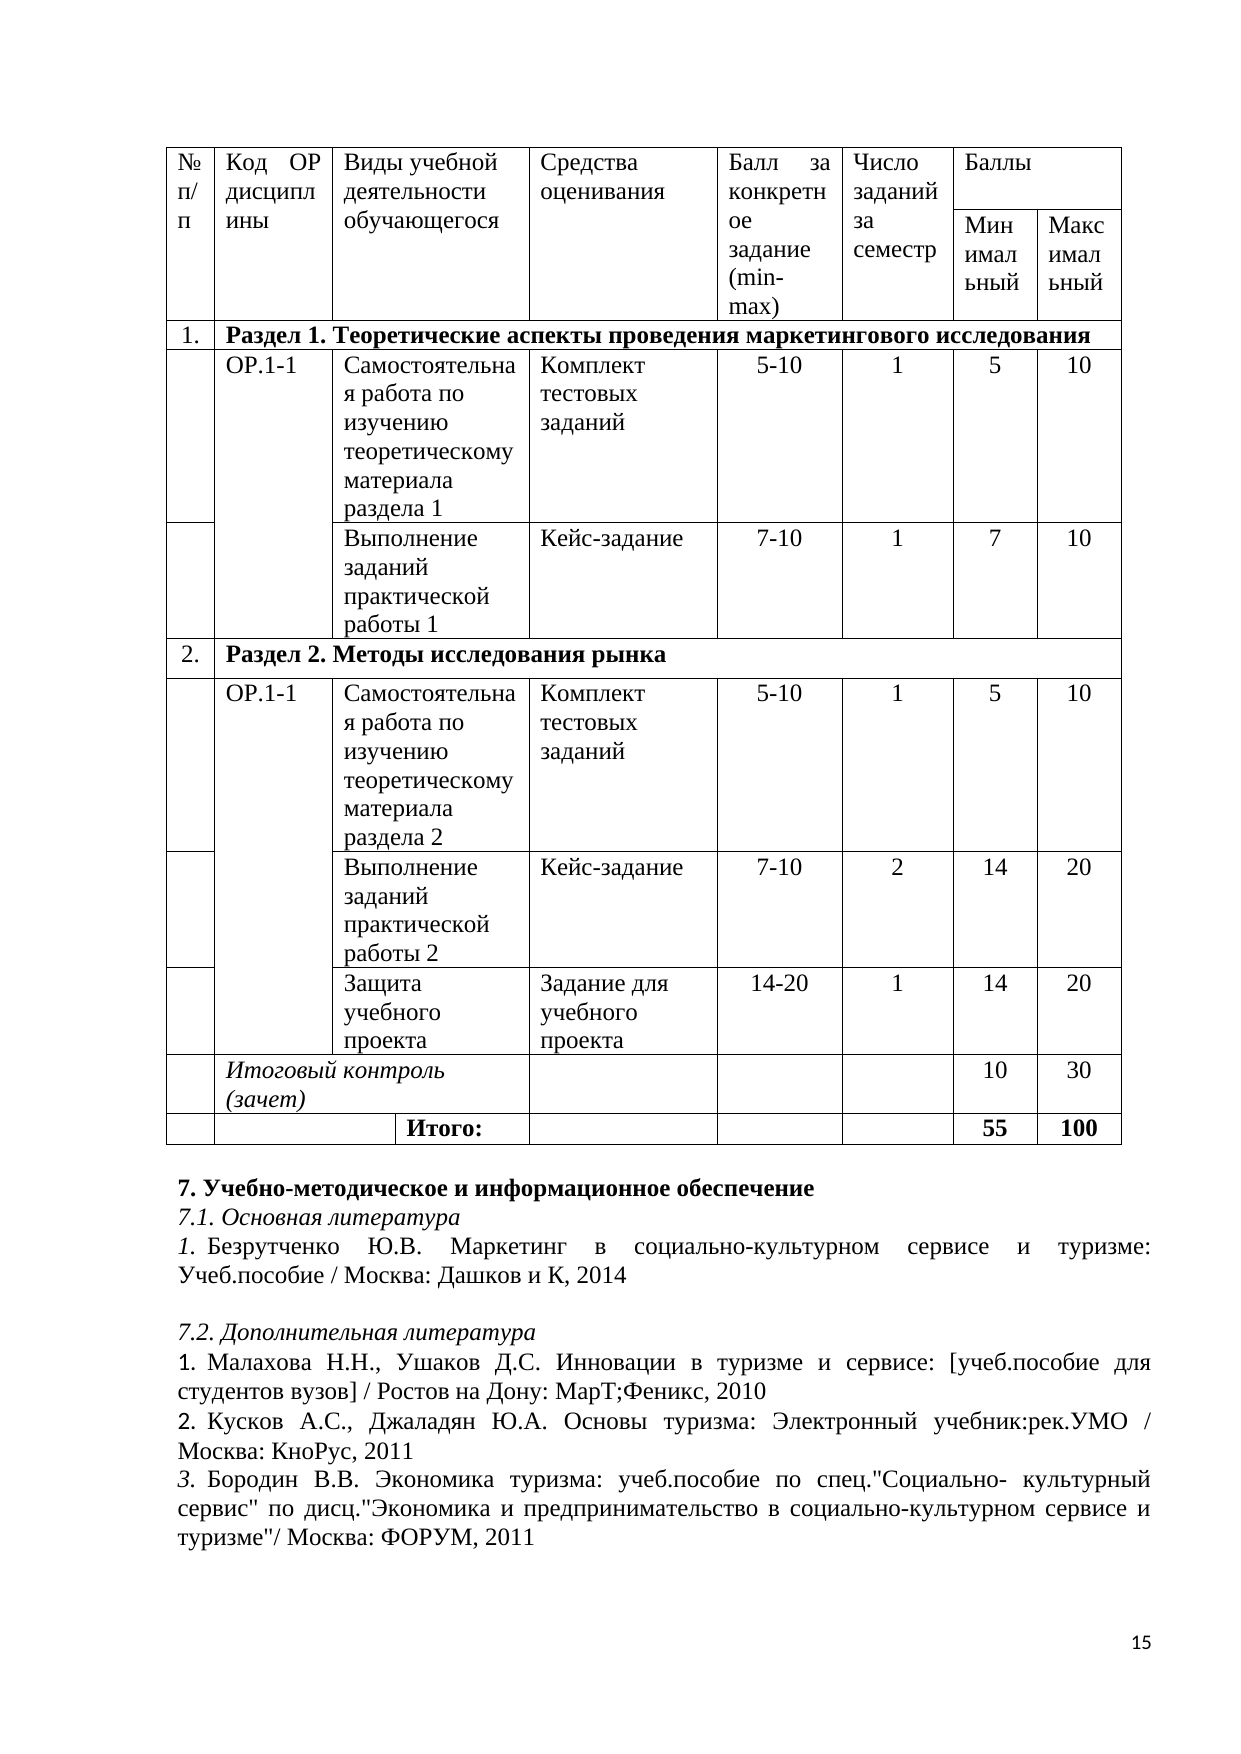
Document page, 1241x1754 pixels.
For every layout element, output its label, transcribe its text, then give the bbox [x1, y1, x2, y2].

table_cell 5 [954, 350, 1037, 522]
table_cell 14 [954, 968, 1037, 1054]
list 7. Учебно-методическое и информационное обеспечение [177, 1173, 1152, 1202]
table_cell 20 [1038, 968, 1121, 1054]
table_cell 20 [1038, 852, 1121, 967]
table_cell 10 [1038, 679, 1121, 851]
table_cell Самостоятельная работа по изучению теоретическому материала раздела 2 [333, 679, 529, 851]
list Малахова Н.Н., Ушаков Д.С. Инновации в туризме и сервисе: [учеб.пособие для студентов вузов] / Ростов на Дону: МарТ;Феникс, 2010 [177, 1346, 1152, 1405]
table_cell 30 [1038, 1055, 1121, 1113]
table_header Балл за конкретное задание (min-max) [718, 148, 842, 320]
table_cell Раздел 1. Теоретические аспекты проведения маркетингового исследования [215, 321, 1121, 349]
table_cell Итого: [396, 1114, 529, 1144]
table_cell Комплект тестовых заданий [530, 350, 717, 522]
table_cell 5-10 [718, 679, 842, 851]
table_header Число заданий за семестр [843, 148, 953, 320]
table_cell [167, 523, 214, 638]
table_cell 7-10 [718, 852, 842, 967]
table_cell Максимальный [1038, 210, 1121, 320]
table_cell 1 [843, 679, 953, 851]
table_header Виды учебной деятельности обучающегося [333, 148, 529, 320]
table_cell ОР.1-1 [215, 679, 332, 1054]
table_cell 10 [954, 1055, 1037, 1113]
table_cell 14 [954, 852, 1037, 967]
table_cell [843, 1114, 953, 1144]
table_header Баллы [954, 148, 1121, 209]
table_cell 55 [954, 1114, 1037, 1144]
list Кусков А.С., Джаладян Ю.А. Основы туризма: Электронный учебник:рек.УМО / Москва: КноРус, 2011 [177, 1405, 1152, 1464]
table_cell 1 [843, 968, 953, 1054]
table_cell Защита учебного проекта [333, 968, 529, 1054]
table_cell [215, 1114, 395, 1144]
list Безрутченко Ю.В. Маркетинг в социально-культурном сервисе и туризме: Учеб.пособие / Москва: Дашков и К, 2014 [177, 1231, 1152, 1288]
table_cell Выполнение заданий практической работы 1 [333, 523, 529, 638]
table_cell 7 [954, 523, 1037, 638]
table_cell [718, 1114, 842, 1144]
table_header Средства оценивания [530, 148, 717, 320]
table_cell Выполнение заданий практической работы 2 [333, 852, 529, 967]
table_cell Кейс-задание [530, 852, 717, 967]
table_cell 10 [1038, 350, 1121, 522]
table_cell Раздел 2. Методы исследования рынка [215, 639, 1121, 677]
table_cell Самостоятельная работа по изучению теоретическому материала раздела 1 [333, 350, 529, 522]
table_cell 14-20 [718, 968, 842, 1054]
table_cell 100 [1038, 1114, 1121, 1144]
table_cell 5-10 [718, 350, 842, 522]
text 7.2. Дополнительная литература [177, 1317, 1152, 1346]
table_cell 10 [1038, 523, 1121, 638]
table_cell 2 [843, 852, 953, 967]
table_cell [167, 679, 214, 851]
table_header № п/п [167, 148, 214, 320]
table_cell 5 [954, 679, 1037, 851]
table_cell ОР.1-1 [215, 350, 332, 638]
table_cell Итоговый контроль (зачет) [215, 1055, 529, 1113]
table_cell [843, 1055, 953, 1113]
table_cell 1 [843, 350, 953, 522]
table_cell Кейс-задание [530, 523, 717, 638]
table_cell Задание для учебного проекта [530, 968, 717, 1054]
table_cell [718, 1055, 842, 1113]
table_cell [167, 350, 214, 522]
table_cell Комплект тестовых заданий [530, 679, 717, 851]
table_cell 1. [167, 321, 214, 349]
table_cell [167, 968, 214, 1054]
text 7.1. Основная литература [177, 1202, 1152, 1231]
table_cell [530, 1114, 717, 1144]
table_cell 7-10 [718, 523, 842, 638]
table_cell Минимальный [954, 210, 1037, 320]
table_cell [167, 1055, 214, 1113]
list Бородин В.В. Экономика туризма: учеб.пособие по спец."Социально- культурный сервис" по дисц."Экономика и предпринимательство в социально-культурном сервисе и туризме"/ Москва: ФОРУМ, 2011 [177, 1464, 1152, 1551]
table_header Код ОР дисциплины [215, 148, 332, 320]
table_cell [530, 1055, 717, 1113]
table_cell [167, 852, 214, 967]
table_cell 1 [843, 523, 953, 638]
table_cell [167, 1114, 214, 1144]
table_cell 2. [167, 639, 214, 677]
